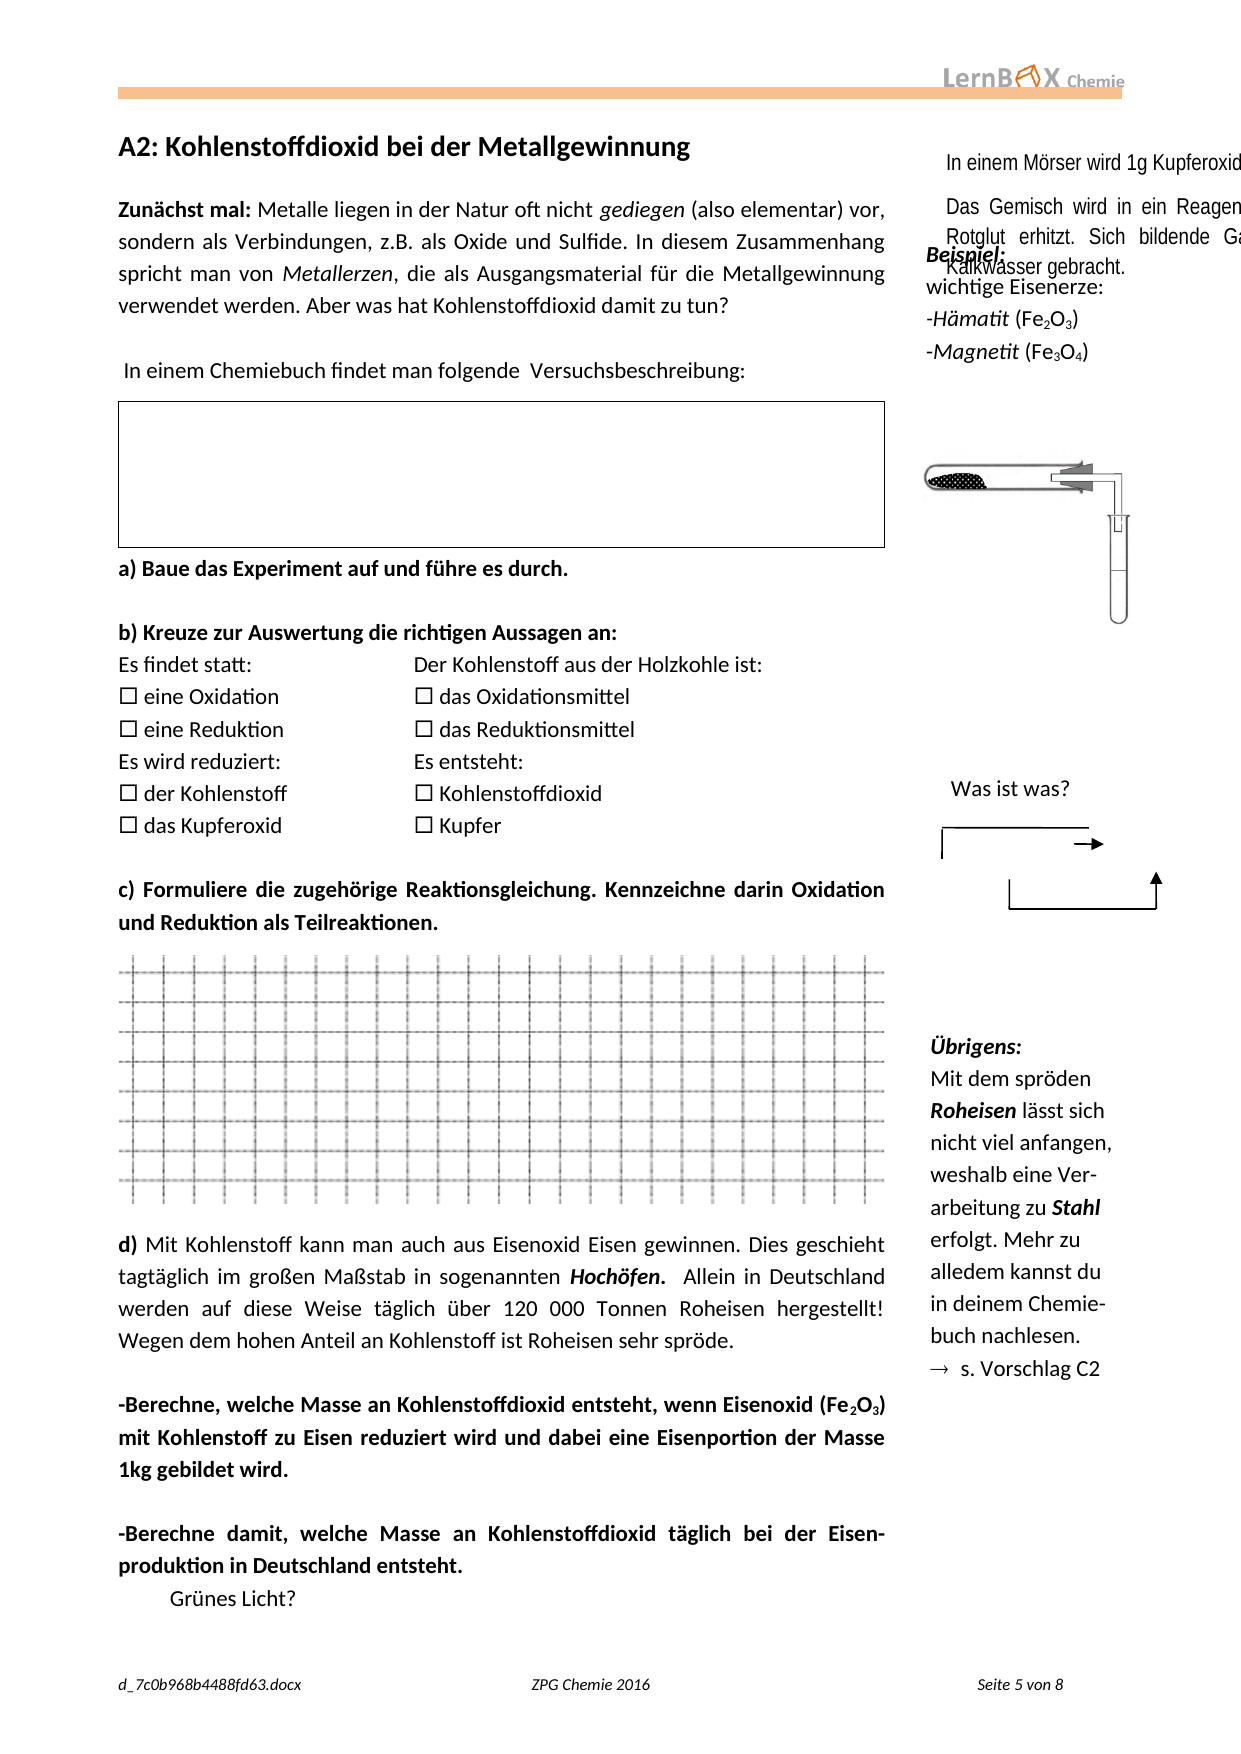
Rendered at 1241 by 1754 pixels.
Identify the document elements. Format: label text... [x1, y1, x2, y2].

text eine Reduktion das Reduktionsmittel [118, 715, 886, 743]
text Mit dem spröden Roheisen lässt sich nicht viel anfangen, weshalb eine Ver-arbeitung zu Stahl erfolgt. Mehr zu alledem kannst du in deinem Chemie-buch nachlesen. [930, 1064, 1122, 1349]
text In einem Chemiebuch findet man folgende Versuchsbeschreibung: [118, 356, 886, 384]
text Zunächst mal: Metalle liegen in der Natur oft nicht gediegen (also elementar) vor, sondern als Verbindungen, z.B. als Oxide und Sulfide. In diesem Zusammenhang spricht man von Metallerzen, die als Ausgangsmaterial für die Metallgewinnung verwendet werden. Aber was hat Kohlenstoffdioxid damit zu tun? [118, 195, 886, 319]
text das Kupferoxid Kupfer [118, 811, 886, 839]
picture [941, 60, 1129, 97]
picture [118, 955, 885, 1204]
text -Berechne damit, welche Masse an Kohlenstoffdioxid täglich bei der Eisen-produktion in Deutschland entsteht. [118, 1519, 886, 1579]
picture [911, 442, 1152, 635]
text -Berechne, welche Masse an Kohlenstoffdioxid entsteht, wenn Eisenoxid (Fe2O3) mit Kohlenstoff zu Eisen reduziert wird und dabei eine Eisenportion der Masse 1kg gebildet wird. [118, 1391, 886, 1483]
text c) Formuliere die zugehörige Reaktionsgleichung. Kennzeichne darin Oxidation und Reduktion als Teilreaktionen. [118, 876, 886, 936]
text Es wird reduziert: Es entsteht: [118, 747, 886, 775]
text a) Baue das Experiment auf und führe es durch. [118, 388, 886, 582]
text Es findet statt: Der Kohlenstoff aus der Holzkohle ist: [118, 650, 886, 678]
text Was ist was? [930, 774, 1122, 802]
text eine Oxidation das Oxidationsmittel [118, 682, 886, 711]
text A2: Kohlenstoffdioxid bei der Metallgewinnung [118, 128, 886, 163]
text Übrigens: [930, 1032, 1122, 1060]
text der Kohlenstoff Kohlenstoffdioxid [118, 779, 886, 807]
text Grünes Licht? [118, 1584, 886, 1612]
text b) Kreuze zur Auswertung die richtigen Aussagen an: [118, 618, 886, 646]
text d) Mit Kohlenstoff kann man auch aus Eisenoxid Eisen gewinnen. Dies geschieht tagtäglich im großen Maßstab in sogenannten Hochöfen. Allein in Deutschland werden auf diese Weise täglich über 120 000 Tonnen Roheisen hergestellt! Wegen dem hohen Anteil an Kohlenstoff ist Roheisen sehr spröde. [118, 1230, 886, 1354]
text s. Vorschlag C2 [930, 1354, 1122, 1382]
